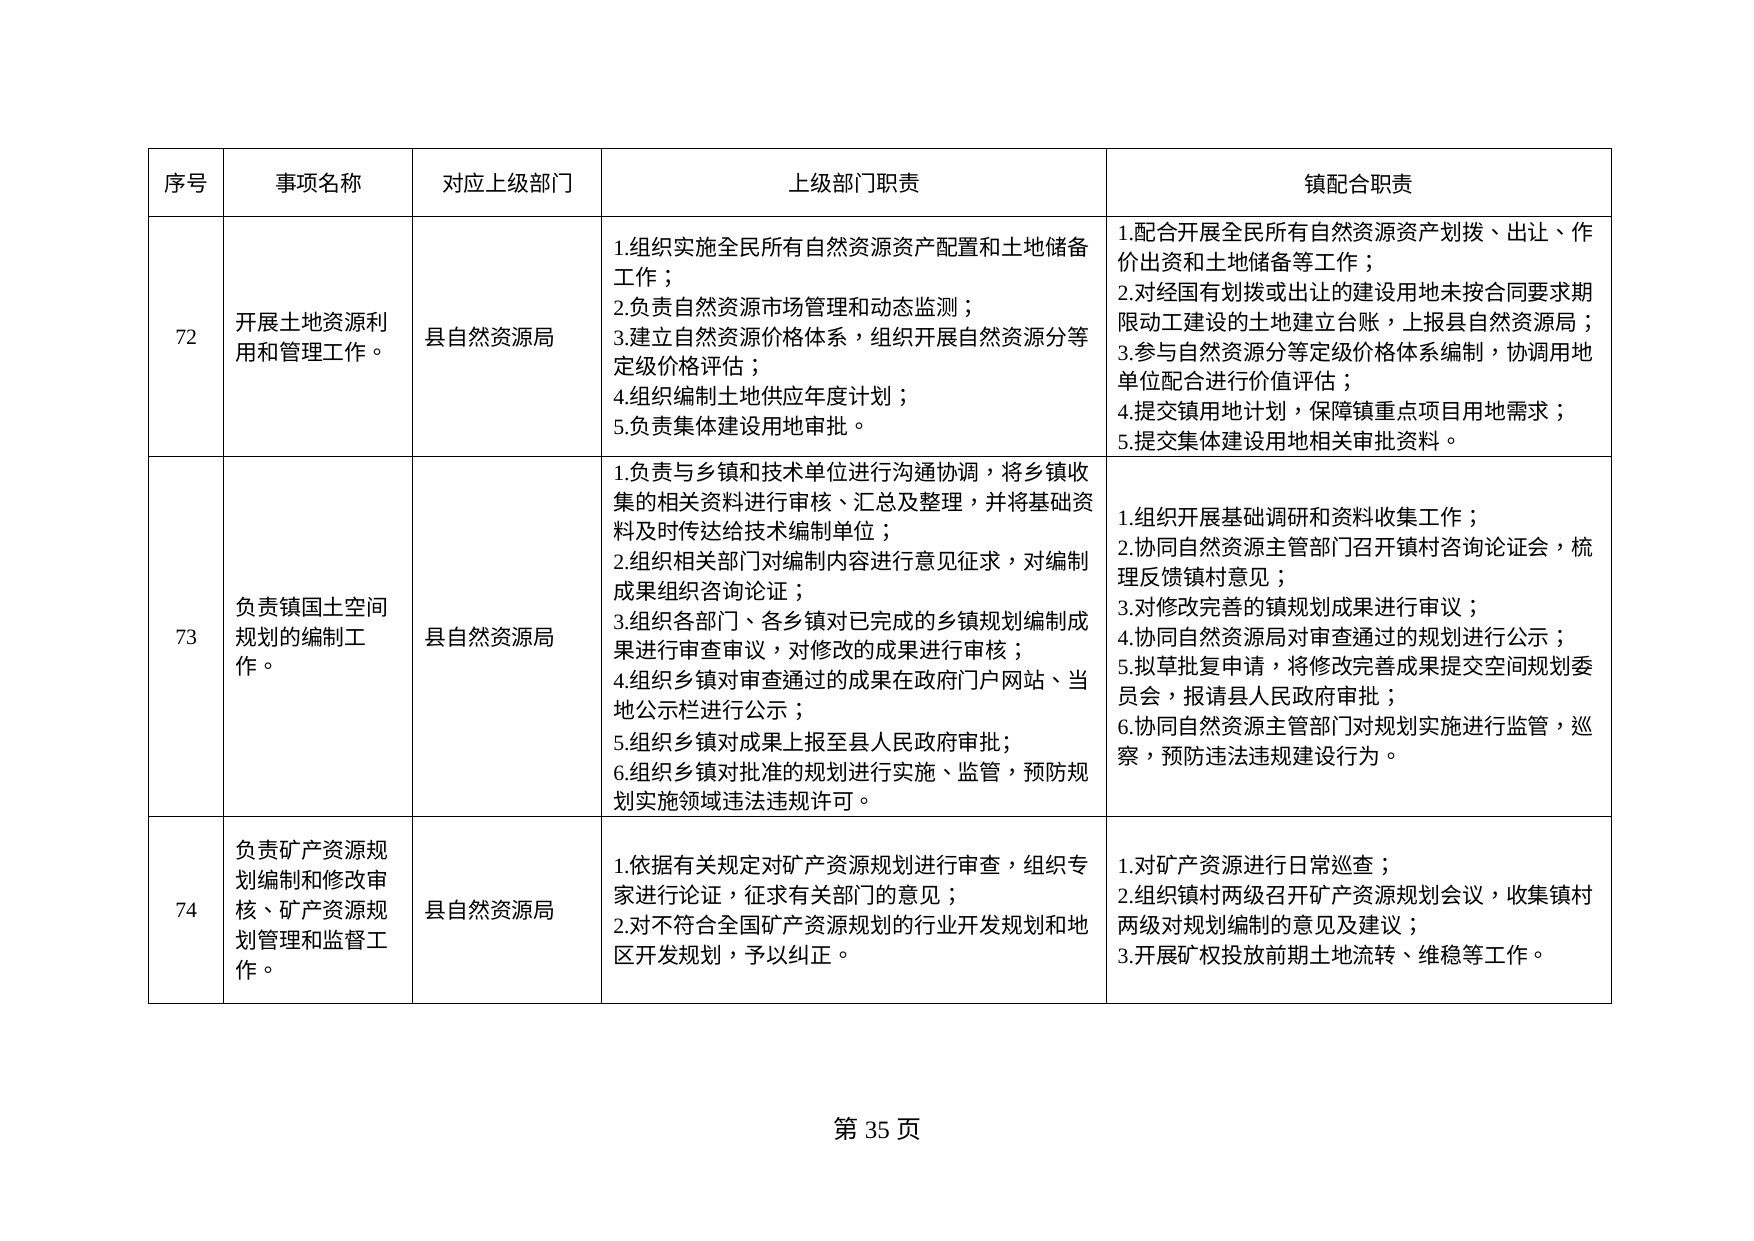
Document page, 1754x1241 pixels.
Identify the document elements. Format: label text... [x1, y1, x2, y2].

table_header 事项名称 [224, 149, 412, 216]
table_cell 负责矿产资源规划编制和修改审核、矿产资源规划管理和监督工作。 [224, 817, 412, 1003]
table_cell 73 [149, 457, 223, 816]
table_cell 县自然资源局 [413, 217, 601, 456]
table_cell 开展土地资源利用和管理工作。 [224, 217, 412, 456]
table_cell 1.依据有关规定对矿产资源规划进行审查，组织专家进行论证，征求有关部门的意见； 2.对不符合全国矿产资源规划的行业开发规划和地区开发规划，予以纠正。 [602, 817, 1106, 1003]
table_cell 1.配合开展全民所有自然资源资产划拨、出让、作价出资和土地储备等工作； 2.对经国有划拨或出让的建设用地未按合同要求期限动工建设的土地建立台账，上报县自然资源局； 3.参与自然资源分等定级价格体系编制，协调用地单位配合进行价值评估； 4.提交镇用地计划，保障镇重点项目用地需求； 5.提交集体建设用地相关审批资料。 [1107, 217, 1611, 456]
table_header 对应上级部门 [413, 149, 601, 216]
table_cell 72 [149, 217, 223, 456]
table_cell 1.对矿产资源进行日常巡查； 2.组织镇村两级召开矿产资源规划会议，收集镇村两级对规划编制的意见及建议； 3.开展矿权投放前期土地流转、维稳等工作。 [1107, 817, 1611, 1003]
table_header 上级部门职责 [602, 149, 1106, 216]
table_cell 1.组织实施全民所有自然资源资产配置和土地储备工作； 2.负责自然资源市场管理和动态监测； 3.建立自然资源价格体系，组织开展自然资源分等定级价格评估； 4.组织编制土地供应年度计划； 5.负责集体建设用地审批。 [602, 217, 1106, 456]
table_cell 负责镇国土空间规划的编制工作。 [224, 457, 412, 816]
table_header 序号 [149, 149, 223, 216]
table_cell 1.负责与乡镇和技术单位进行沟通协调，将乡镇收集的相关资料进行审核、汇总及整理，并将基础资料及时传达给技术编制单位； 2.组织相关部门对编制内容进行意见征求，对编制成果组织咨询论证； 3.组织各部门、各乡镇对已完成的乡镇规划编制成果进行审查审议，对修改的成果进行审核； 4.组织乡镇对审查通过的成果在政府门户网站、当地公示栏进行公示； 5.组织乡镇对成果上报至县人民政府审批； 6.组织乡镇对批准的规划进行实施、监管，预防规划实施领域违法违规许可。 [602, 457, 1106, 816]
table_cell 1.组织开展基础调研和资料收集工作； 2.协同自然资源主管部门召开镇村咨询论证会，梳理反馈镇村意见； 3.对修改完善的镇规划成果进行审议； 4.协同自然资源局对审查通过的规划进行公示； 5.拟草批复申请，将修改完善成果提交空间规划委员会，报请县人民政府审批； 6.协同自然资源主管部门对规划实施进行监管，巡察，预防违法违规建设行为。 [1107, 457, 1611, 816]
table_cell 县自然资源局 [413, 457, 601, 816]
table_header 镇配合职责 [1107, 149, 1611, 216]
table_cell 74 [149, 817, 223, 1003]
table_cell 县自然资源局 [413, 817, 601, 1003]
